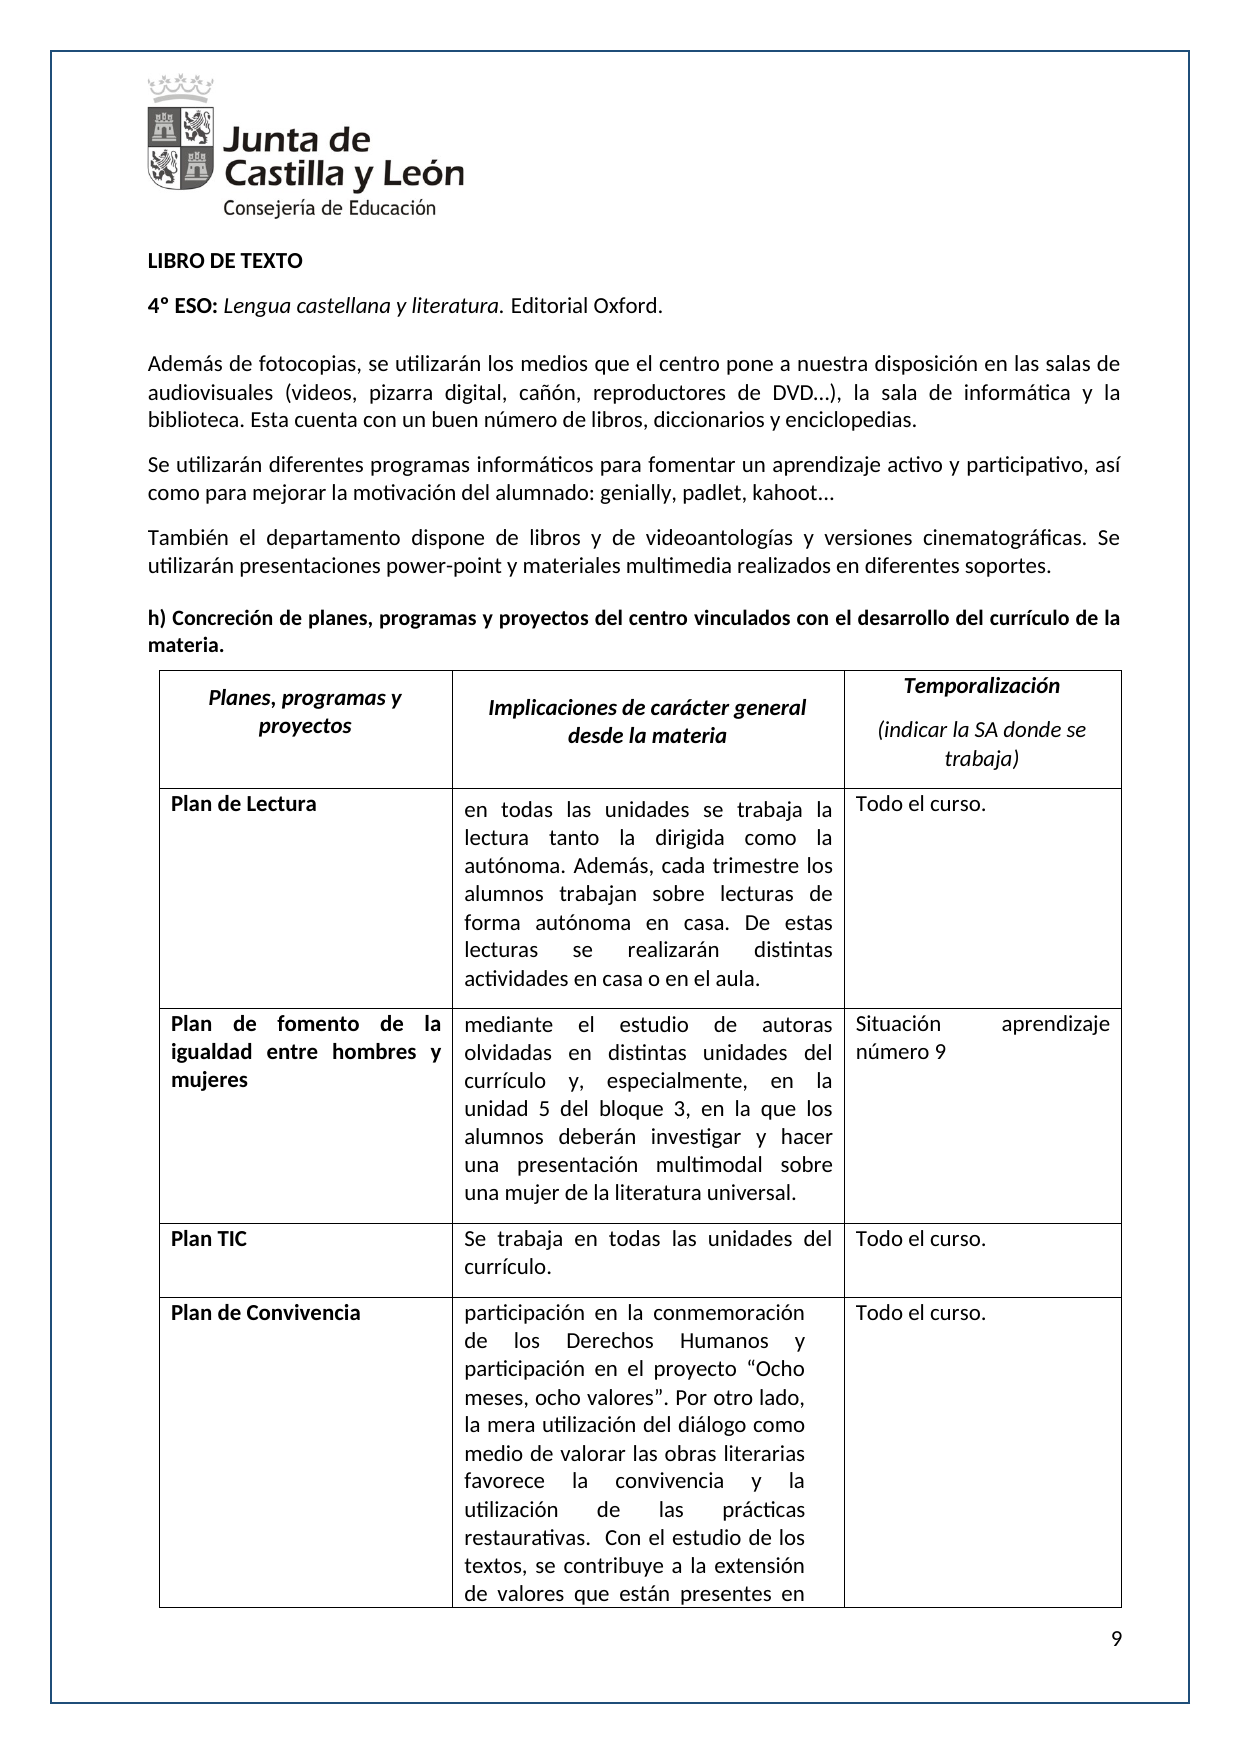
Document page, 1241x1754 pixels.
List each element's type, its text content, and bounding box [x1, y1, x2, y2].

table_cell Plan TIC [160, 1224, 452, 1297]
list h) Concreción de planes, programas y proyectos del centro vinculados con el desarrollo del currículo de la materia. [148, 604, 1122, 657]
table_cell Situación aprendizaje número 9 [845, 1009, 1121, 1223]
table_cell Se trabaja en todas las unidades del currículo. [453, 1224, 844, 1297]
table_header Implicaciones de carácter general desde la materia [453, 671, 844, 788]
table_cell Plan de Convivencia [160, 1298, 452, 1607]
table_cell Todo el curso. [845, 1224, 1121, 1297]
table_cell Todo el curso. [845, 1298, 1121, 1607]
table_header Temporalización (indicar la SA donde se trabaja) [845, 671, 1121, 788]
text Además de fotocopias, se utilizarán los medios que el centro pone a nuestra disposición en las salas de audiovisuales (videos, pizarra digital, cañón, reproductores de DVD…), la sala de informática y la biblioteca. Esta cuenta con un buen número de libros, diccionarios y enciclopedias. [148, 349, 1122, 434]
table_cell en todas las unidades se trabaja la lectura tanto la dirigida como la autónoma. Además, cada trimestre los alumnos trabajan sobre lecturas de forma autónoma en casa. De estas lecturas se realizarán distintas actividades en casa o en el aula. [453, 789, 844, 1008]
table_cell Todo el curso. [845, 789, 1121, 1008]
list LIBRO DE TEXTO [148, 247, 1122, 275]
text También el departamento dispone de libros y de videoantologías y versiones cinematográficas. Se utilizarán presentaciones power-point y materiales multimedia realizados en diferentes soportes. [148, 523, 1122, 579]
text 4º ESO: Lengua castellana y literatura. Editorial Oxford. [148, 291, 1122, 319]
table_header Planes, programas y proyectos [160, 671, 452, 788]
table_cell mediante el estudio de autoras olvidadas en distintas unidades del currículo y, especialmente, en la unidad 5 del bloque 3, en la que los alumnos deberán investigar y hacer una presentación multimodal sobre una mujer de la literatura universal. [453, 1009, 844, 1223]
table_cell Plan de Lectura [160, 789, 452, 1008]
table_cell Plan de fomento de la igualdad entre hombres y mujeres [160, 1009, 452, 1223]
text Se utilizarán diferentes programas informáticos para fomentar un aprendizaje activo y participativo, así como para mejorar la motivación del alumnado: genially, padlet, kahoot... [148, 450, 1122, 506]
picture [147, 73, 464, 219]
